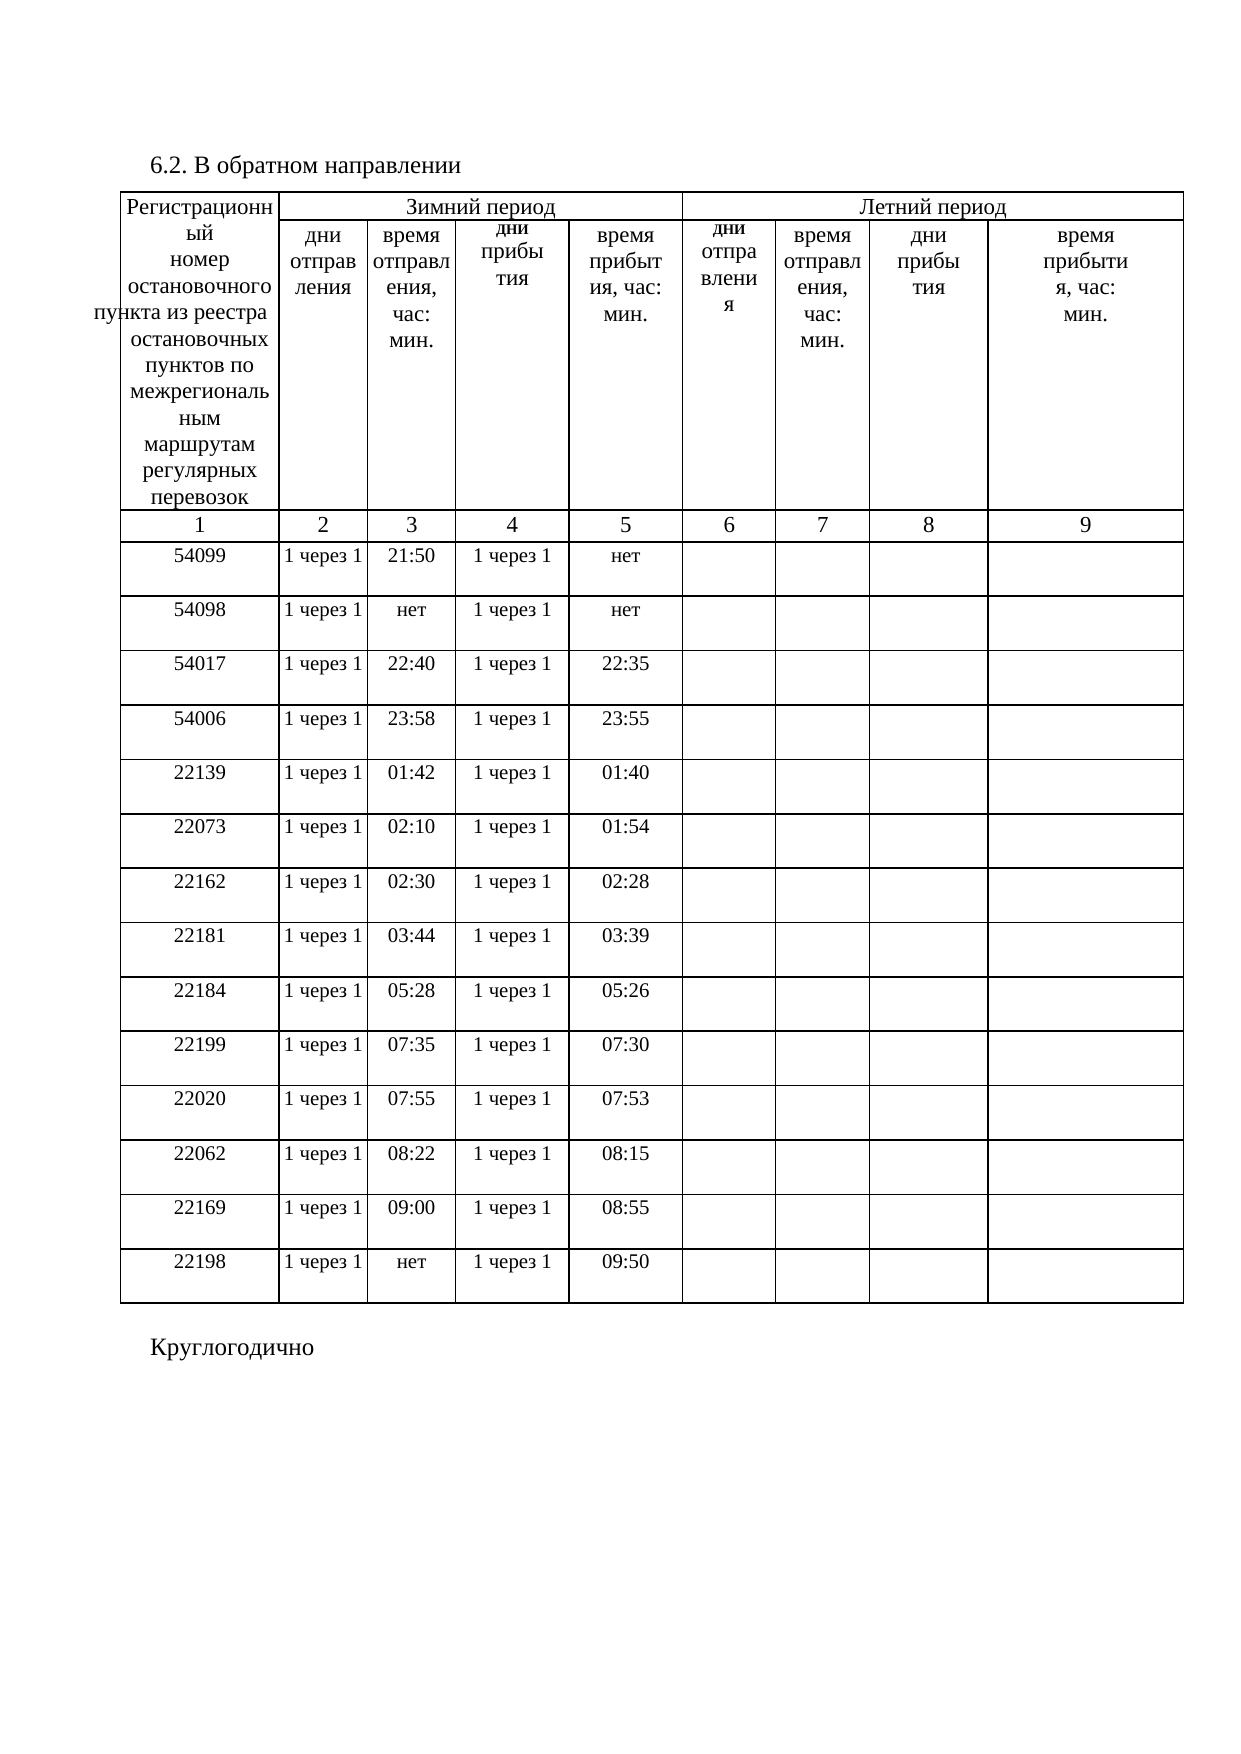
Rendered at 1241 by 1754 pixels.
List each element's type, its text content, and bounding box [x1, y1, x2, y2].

table_cell [776, 543, 869, 595]
table_cell 02:10 [368, 815, 455, 867]
table_cell 1 через 1 [456, 1032, 568, 1085]
table_cell [776, 978, 869, 1030]
table_cell [989, 1032, 1183, 1085]
table_cell 1 через 1 [456, 706, 568, 758]
table_cell 22020 [121, 1086, 278, 1139]
table_cell [776, 597, 869, 650]
table_cell 07:30 [570, 1032, 682, 1085]
table_cell 1 через 1 [280, 815, 367, 867]
table_cell [683, 706, 775, 758]
table_cell 1 через 1 [456, 815, 568, 867]
table_cell 1 через 1 [280, 923, 367, 976]
table_cell 1 через 1 [280, 1141, 367, 1193]
table_cell 54098 [121, 597, 278, 650]
table_cell 1 через 1 [280, 543, 367, 595]
table_cell [683, 1032, 775, 1085]
table_cell 1 через 1 [280, 706, 367, 758]
table_cell 1 через 1 [280, 869, 367, 922]
table_cell 9 [989, 511, 1183, 541]
table_cell [989, 706, 1183, 758]
table_cell 1 через 1 [456, 869, 568, 922]
table_cell нет [570, 597, 682, 650]
table_cell 21:50 [368, 543, 455, 595]
table_cell 1 через 1 [456, 597, 568, 650]
table_cell [776, 706, 869, 758]
table_cell [776, 869, 869, 922]
table_cell [776, 1195, 869, 1248]
table_cell [989, 869, 1183, 922]
table_cell [683, 760, 775, 813]
table_cell 03:39 [570, 923, 682, 976]
table_cell 54017 [121, 651, 278, 704]
table_cell 22169 [121, 1195, 278, 1248]
table_cell 22199 [121, 1032, 278, 1085]
table_cell ДНИ отпра влени я [683, 221, 775, 509]
table_cell [989, 1141, 1183, 1193]
table_cell [870, 923, 987, 976]
table_cell [683, 923, 775, 976]
table_cell [989, 815, 1183, 867]
table_cell 54099 [121, 543, 278, 595]
table_cell [870, 1141, 987, 1193]
table_cell [776, 651, 869, 704]
table_cell 1 [121, 511, 278, 541]
table_cell 03:44 [368, 923, 455, 976]
table_cell 01:40 [570, 760, 682, 813]
table_cell [870, 760, 987, 813]
table_cell 02:30 [368, 869, 455, 922]
table_cell [870, 869, 987, 922]
table_cell 1 через 1 [280, 1032, 367, 1085]
table_cell [870, 1086, 987, 1139]
table_cell 8 [870, 511, 987, 541]
text Круглогодично [150, 1332, 1090, 1361]
table_cell [776, 1032, 869, 1085]
table_cell время прибыт ия, час: мин. [570, 221, 682, 509]
table_cell [776, 1141, 869, 1193]
table_cell ДНИ прибы тия [456, 221, 568, 509]
table_cell 1 через 1 [456, 923, 568, 976]
table_cell 1 через 1 [280, 651, 367, 704]
table_cell [989, 1086, 1183, 1139]
table_cell 6 [683, 511, 775, 541]
table_cell 22181 [121, 923, 278, 976]
table_cell 07:35 [368, 1032, 455, 1085]
table_cell 22139 [121, 760, 278, 813]
table_cell [683, 869, 775, 922]
table_cell 1 через 1 [456, 651, 568, 704]
table_cell время отправл ения, час: мин. [368, 221, 455, 509]
table_cell [989, 760, 1183, 813]
table_cell 1 через 1 [456, 543, 568, 595]
table_cell 1 через 1 [456, 1086, 568, 1139]
table_cell 01:54 [570, 815, 682, 867]
table_cell [683, 1141, 775, 1193]
table_cell [989, 597, 1183, 650]
table_cell 1 через 1 [456, 978, 568, 1030]
table_cell [683, 1195, 775, 1248]
table_cell 54006 [121, 706, 278, 758]
table_cell 5 [570, 511, 682, 541]
table_cell [989, 543, 1183, 595]
table_cell 08:15 [570, 1141, 682, 1193]
table_cell [683, 1086, 775, 1139]
table_cell [683, 543, 775, 595]
table_cell 1 через 1 [456, 1250, 568, 1302]
table_cell 09:50 [570, 1250, 682, 1302]
table_cell дни прибы тия [870, 221, 987, 509]
table_cell [870, 597, 987, 650]
table_cell [776, 923, 869, 976]
table_cell 23:55 [570, 706, 682, 758]
text 6.2. В обратном направлении [150, 150, 1090, 179]
table_cell 05:28 [368, 978, 455, 1030]
table_header Регистрационный номер остановочного пункта из реестра остановочных пунктов по межрегиональным маршрутам регулярных перевозок [121, 193, 278, 509]
table_cell [683, 1250, 775, 1302]
table_cell [776, 1086, 869, 1139]
table_cell 22062 [121, 1141, 278, 1193]
table_cell 2 [280, 511, 367, 541]
table_cell [870, 815, 987, 867]
table_cell [870, 651, 987, 704]
table_cell время отправл ения, час: мин. [776, 221, 869, 509]
table_cell [683, 815, 775, 867]
table_cell 05:26 [570, 978, 682, 1030]
table_cell 07:53 [570, 1086, 682, 1139]
table_cell 02:28 [570, 869, 682, 922]
table_cell 22162 [121, 869, 278, 922]
table_cell 1 через 1 [280, 978, 367, 1030]
table_cell время прибыти я, час: мин. [989, 221, 1183, 509]
table_cell [776, 815, 869, 867]
table_header Зимний период [280, 193, 682, 219]
table_cell 09:00 [368, 1195, 455, 1248]
table_cell [870, 1032, 987, 1085]
table_cell 1 через 1 [280, 1086, 367, 1139]
table_cell [989, 978, 1183, 1030]
table_cell 1 через 1 [456, 1195, 568, 1248]
table_cell нет [368, 1250, 455, 1302]
table_cell [776, 1250, 869, 1302]
table_cell 22073 [121, 815, 278, 867]
table_cell [870, 1195, 987, 1248]
table_cell нет [368, 597, 455, 650]
table_cell [683, 597, 775, 650]
table_cell 1 через 1 [456, 760, 568, 813]
table_cell 4 [456, 511, 568, 541]
table_cell [870, 706, 987, 758]
table_cell 7 [776, 511, 869, 541]
table_cell нет [570, 543, 682, 595]
table_cell [989, 1250, 1183, 1302]
table_cell [989, 1195, 1183, 1248]
table_cell [683, 651, 775, 704]
table_header Летний период [683, 193, 1183, 219]
table_cell 07:55 [368, 1086, 455, 1139]
table_cell 1 через 1 [280, 760, 367, 813]
table_cell [870, 978, 987, 1030]
table_cell [989, 923, 1183, 976]
table_cell 22198 [121, 1250, 278, 1302]
table_cell 01:42 [368, 760, 455, 813]
table_cell [870, 543, 987, 595]
table_cell 22184 [121, 978, 278, 1030]
table_cell 1 через 1 [280, 1195, 367, 1248]
table_cell [870, 1250, 987, 1302]
table_cell 1 через 1 [280, 597, 367, 650]
table_cell 08:22 [368, 1141, 455, 1193]
table_cell 22:40 [368, 651, 455, 704]
table_cell 23:58 [368, 706, 455, 758]
table_cell 1 через 1 [280, 1250, 367, 1302]
table_cell 22:35 [570, 651, 682, 704]
table_cell 1 через 1 [456, 1141, 568, 1193]
table_cell [989, 651, 1183, 704]
table_cell дни отправ ления [280, 221, 367, 509]
table_cell [776, 760, 869, 813]
table_cell 3 [368, 511, 455, 541]
table_cell [683, 978, 775, 1030]
table_cell 08:55 [570, 1195, 682, 1248]
